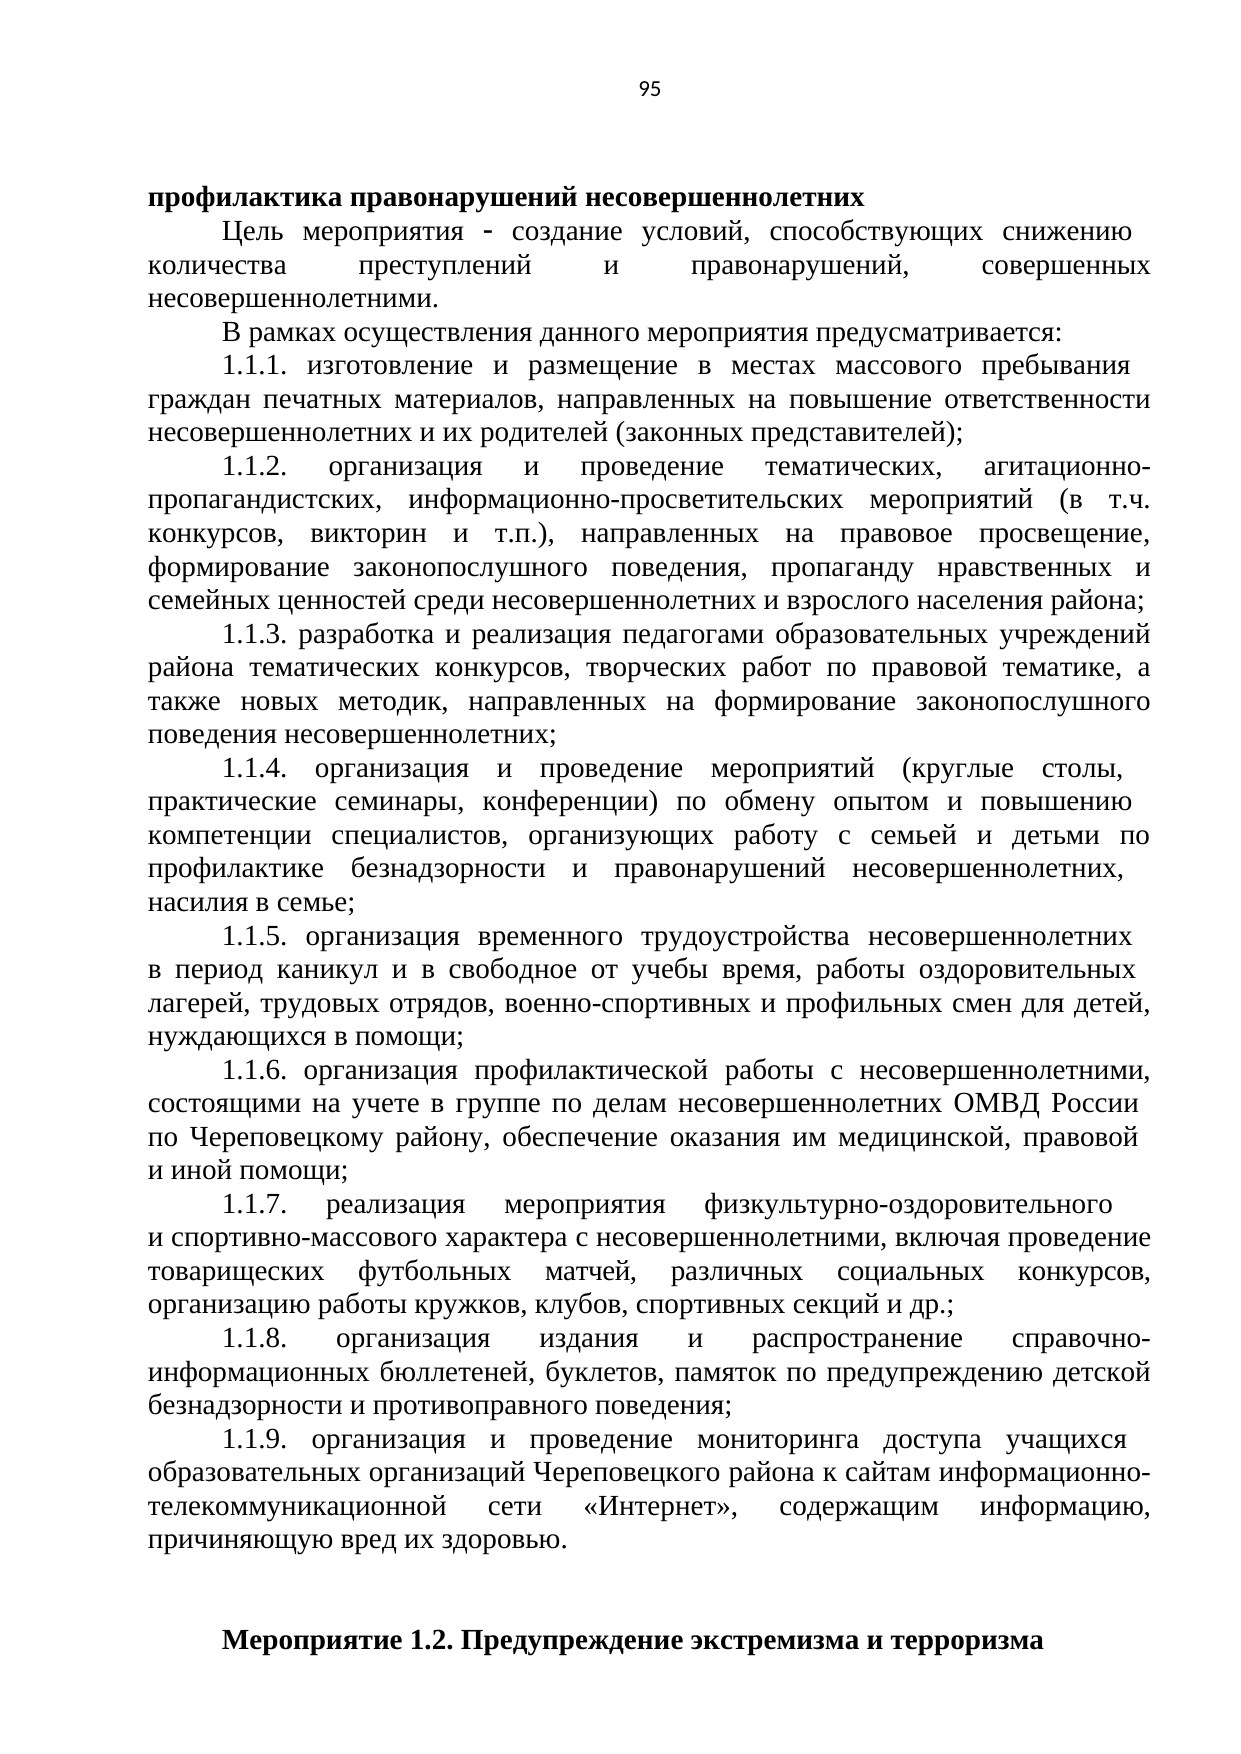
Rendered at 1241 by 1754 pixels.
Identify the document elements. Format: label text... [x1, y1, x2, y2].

text В рамках осуществления данного мероприятия предусматривается: [148, 314, 1152, 347]
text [148, 179, 1152, 213]
text 1.1.7. реализация мероприятия физкультурно-оздоровительного и спортивно-массового характера с несовершеннолетними, включая проведение товарищеских футбольных матчей, различных социальных конкурсов, организацию работы кружков, клубов, спортивных секций и др.; [148, 1186, 1152, 1320]
text 1.1.8. организация издания и распространение справочно-информационных бюллетеней, буклетов, памяток по предупреждению детской безнадзорности и противоправного поведения; [148, 1320, 1152, 1421]
text 1.1.6. организация профилактической работы с несовершеннолетними, состоящими на учете в группе по делам несовершеннолетних ОМВД России по Череповецкому району, обеспечение оказания им медицинской, правовой и иной помощи; [148, 1052, 1152, 1186]
text 1.1.9. организация и проведение мониторинга доступа учащихся образовательных организаций Череповецкого района к сайтам информационно-телекоммуникационной сети «Интернет», содержащим информацию, причиняющую вред их здоровью. [148, 1421, 1152, 1555]
text Цель мероприятия создание условий, способствующих снижению количества преступлений и правонарушений, совершенных несовершеннолетними. [148, 213, 1152, 314]
text 1.1.5. организация временного трудоустройства несовершеннолетних в период каникул и в свободное от учебы время, работы оздоровительных лагерей, трудовых отрядов, военно-спортивных и профильных смен для детей, нуждающихся в помощи; [148, 918, 1152, 1052]
text 1.1.2. организация и проведение тематических, агитационно-пропагандистских, информационно-просветительских мероприятий (в т.ч. конкурсов, викторин и т.п.), направленных на правовое просвещение, формирование законопослушного поведения, пропаганду нравственных и семейных ценностей среди несовершеннолетних и взрослого населения района; [148, 448, 1152, 616]
text 1.1.3. разработка и реализация педагогами образовательных учреждений района тематических конкурсов, творческих работ по правовой тематике, а также новых методик, направленных на формирование законопослушного поведения несовершеннолетних; [148, 616, 1152, 750]
text 1.1.1. изготовление и размещение в местах массового пребывания граждан печатных материалов, направленных на повышение ответственности несовершеннолетних и их родителей (законных представителей); [148, 347, 1152, 448]
text 1.1.4. организация и проведение мероприятий (круглые столы, практические семинары, конференции) по обмену опытом и повышению компетенции специалистов, организующих работу с семьей и детьми по профилактике безнадзорности и правонарушений несовершеннолетних, насилия в семье; [148, 750, 1152, 918]
text Мероприятие 1.2. Предупреждение экстремизма и терроризма [148, 1622, 1152, 1656]
